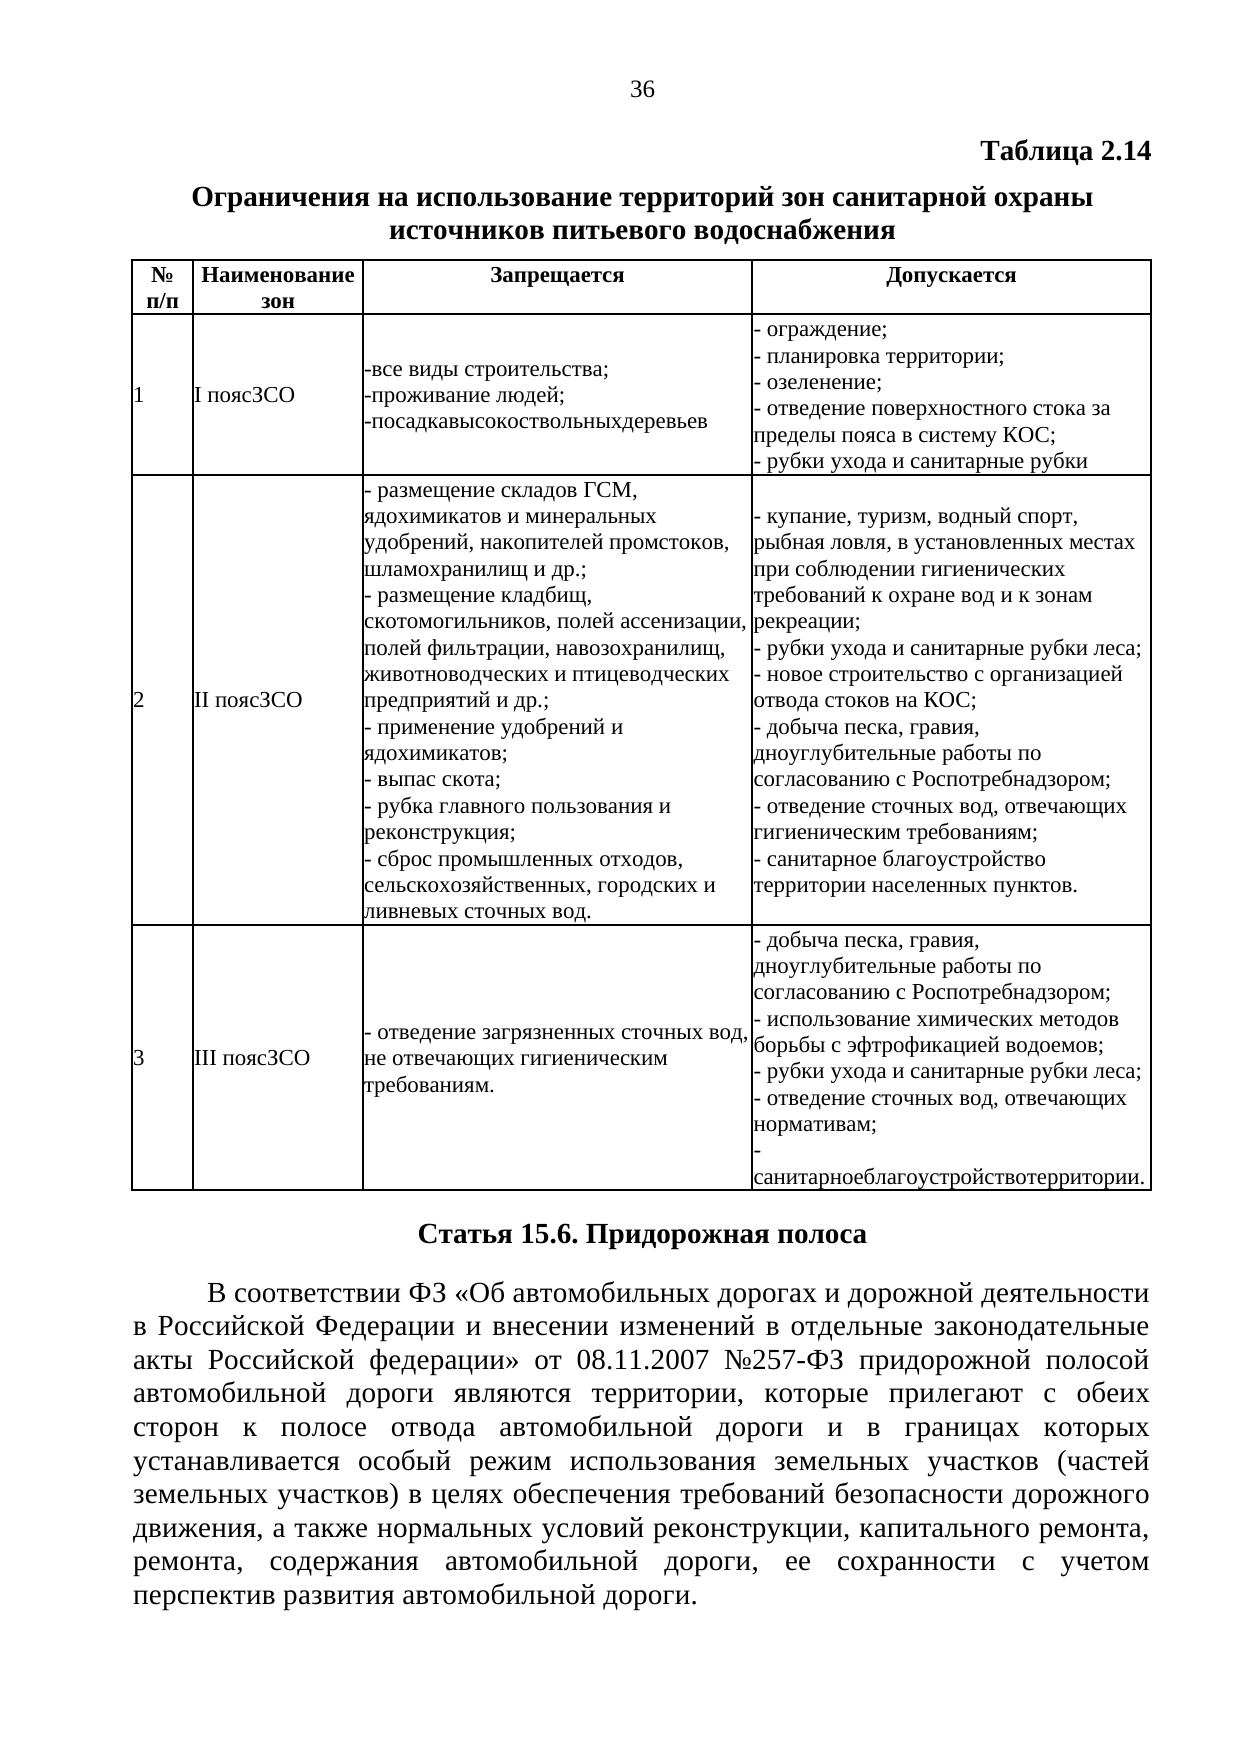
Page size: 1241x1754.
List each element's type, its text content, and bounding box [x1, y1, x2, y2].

table_cell - отведение загрязненных сточных вод, не отвечающих гигиеническим требованиям. [364, 926, 751, 1189]
text В соответствии ФЗ «Об автомобильных дорогах и дорожной деятельности в Российской Федерации и внесении изменений в отдельные законодательные акты Российской федерации» от 08.11.2007 №257-ФЗ придорожной полосой автомобильной дороги являются территории, которые прилегают с обеих сторон к полосе отвода автомобильной дороги и в границах которых устанавливается особый режим использования земельных участков (частей земельных участков) в целях обеспечения требований безопасности дорожного движения, а также нормальных условий реконструкции, капитального ремонта, ремонта, содержания автомобильной дороги, ее сохранности с учетом перспектив развития автомобильной дороги. [133, 1275, 1152, 1610]
table_cell 1 [133, 315, 192, 473]
table_header Запрещается [364, 261, 751, 313]
table_cell III поясЗСО [194, 926, 362, 1189]
table_header Наименование зон [194, 261, 362, 313]
table_cell 2 [133, 476, 192, 924]
table_cell 3 [133, 926, 192, 1189]
table_cell - ограждение; - планировка территории; - озеленение; - отведение поверхностного стока за пределы пояса в систему КОС; - рубки ухода и санитарные рубки [753, 315, 1150, 473]
text Ограничения на использование территорий зон санитарной охраны источников питьевого водоснабжения [133, 179, 1152, 246]
table_header Допускается [753, 261, 1150, 313]
table_cell -все виды строительства; -проживание людей; -посадкавысокоствольныхдеревьев [364, 315, 751, 473]
table_cell I поясЗСО [194, 315, 362, 473]
table_cell - купание, туризм, водный спорт, рыбная ловля, в установленных местах при соблюдении гигиенических требований к охране вод и к зонам рекреации; - рубки ухода и санитарные рубки леса; - новое строительство с организацией отвода стоков на КОС; - добыча песка, гравия, дноуглубительные работы по согласованию с Роспотребнадзором; - отведение сточных вод, отвечающих гигиеническим требованиям; - санитарное благоустройство территории населенных пунктов. [753, 476, 1150, 924]
text Таблица 2.14 [133, 133, 1152, 166]
table_cell II поясЗСО [194, 476, 362, 924]
table_cell - размещение складов ГСМ, ядохимикатов и минеральных удобрений, накопителей промстоков, шламохранилищ и др.; - размещение кладбищ, скотомогильников, полей ассенизации, полей фильтрации, навозохранилищ, животноводческих и птицеводческих предприятий и др.; - применение удобрений и ядохимикатов; - выпас скота; - рубка главного пользования и реконструкция; - сброс промышленных отходов, сельскохозяйственных, городских и ливневых сточных вод. [364, 476, 751, 924]
subtitle Статья 15.6. Придорожная полоса [133, 1216, 1152, 1250]
table_cell - добыча песка, гравия, дноуглубительные работы по согласованию с Роспотребнадзором; - использование химических методов борьбы с эфтрофикацией водоемов; - рубки ухода и санитарные рубки леса; - отведение сточных вод, отвечающих нормативам; - санитарноеблагоустройствотерритории. [753, 926, 1150, 1189]
table_header № п/п [133, 261, 192, 313]
